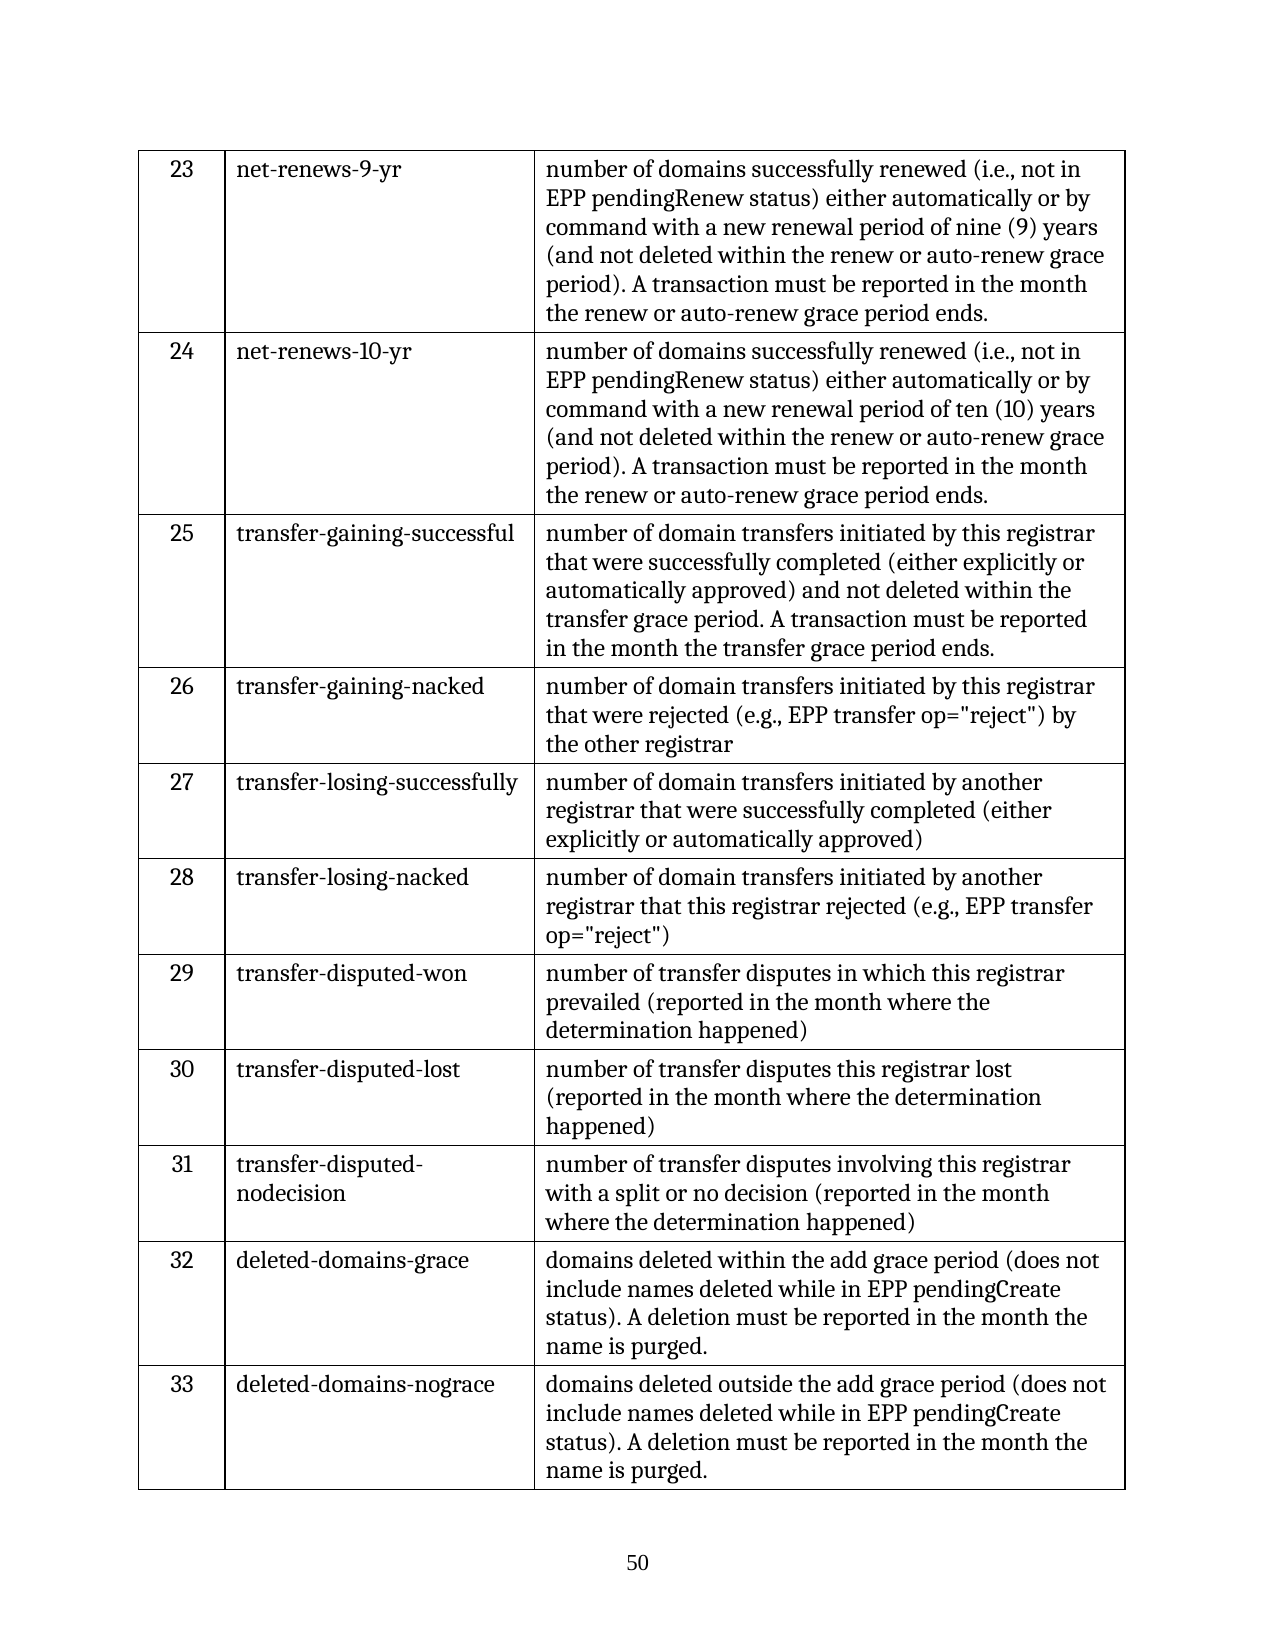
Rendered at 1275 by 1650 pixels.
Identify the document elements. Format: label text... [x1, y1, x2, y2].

table_cell number of transfer disputes involving this registrar with a split or no decision (reported in the month where the determination happened) [535, 1146, 1124, 1241]
table_cell transfer-disputed-lost [226, 1050, 534, 1145]
table_cell 32 [139, 1242, 224, 1365]
table_cell deleted-domains-grace [226, 1242, 534, 1365]
table_cell net-renews-9-yr [226, 151, 534, 332]
table_cell transfer-losing-successfully [226, 764, 534, 858]
table_cell 33 [139, 1366, 224, 1489]
table_cell 24 [139, 333, 224, 514]
table_cell net-renews-10-yr [226, 333, 534, 514]
table_cell number of transfer disputes this registrar lost (reported in the month where the determination happened) [535, 1050, 1124, 1145]
table_cell transfer-gaining-nacked [226, 668, 534, 762]
table_cell 31 [139, 1146, 224, 1241]
table_cell number of domains successfully renewed (i.e., not in EPP pendingRenew status) either automatically or by command with a new renewal period of ten (10) years (and not deleted within the renew or auto-renew grace period). A transaction must be reported in the month the renew or auto-renew grace period ends. [535, 333, 1124, 514]
table_cell 29 [139, 955, 224, 1049]
table_cell 30 [139, 1050, 224, 1145]
table_cell 28 [139, 859, 224, 954]
table_cell transfer-disputed-nodecision [226, 1146, 534, 1241]
table_cell domains deleted outside the add grace period (does not include names deleted while in EPP pendingCreate status). A deletion must be reported in the month the name is purged. [535, 1366, 1124, 1489]
table_cell number of domain transfers initiated by another registrar that this registrar rejected (e.g., EPP transfer op="reject") [535, 859, 1124, 954]
table_cell number of transfer disputes in which this registrar prevailed (reported in the month where the determination happened) [535, 955, 1124, 1049]
table_cell transfer-gaining-successful [226, 515, 534, 667]
table_cell 25 [139, 515, 224, 667]
table_cell 27 [139, 764, 224, 858]
table_cell deleted-domains-nograce [226, 1366, 534, 1489]
table_cell transfer-losing-nacked [226, 859, 534, 954]
table_cell 26 [139, 668, 224, 762]
table_cell number of domain transfers initiated by this registrar that were successfully completed (either explicitly or automatically approved) and not deleted within the transfer grace period. A transaction must be reported in the month the transfer grace period ends. [535, 515, 1124, 667]
table_cell number of domains successfully renewed (i.e., not in EPP pendingRenew status) either automatically or by command with a new renewal period of nine (9) years (and not deleted within the renew or auto-renew grace period). A transaction must be reported in the month the renew or auto-renew grace period ends. [535, 151, 1124, 332]
table_cell 23 [139, 151, 224, 332]
table_cell number of domain transfers initiated by this registrar that were rejected (e.g., EPP transfer op="reject") by the other registrar [535, 668, 1124, 762]
table_cell transfer-disputed-won [226, 955, 534, 1049]
table_cell number of domain transfers initiated by another registrar that were successfully completed (either explicitly or automatically approved) [535, 764, 1124, 858]
table_cell domains deleted within the add grace period (does not include names deleted while in EPP pendingCreate status). A deletion must be reported in the month the name is purged. [535, 1242, 1124, 1365]
